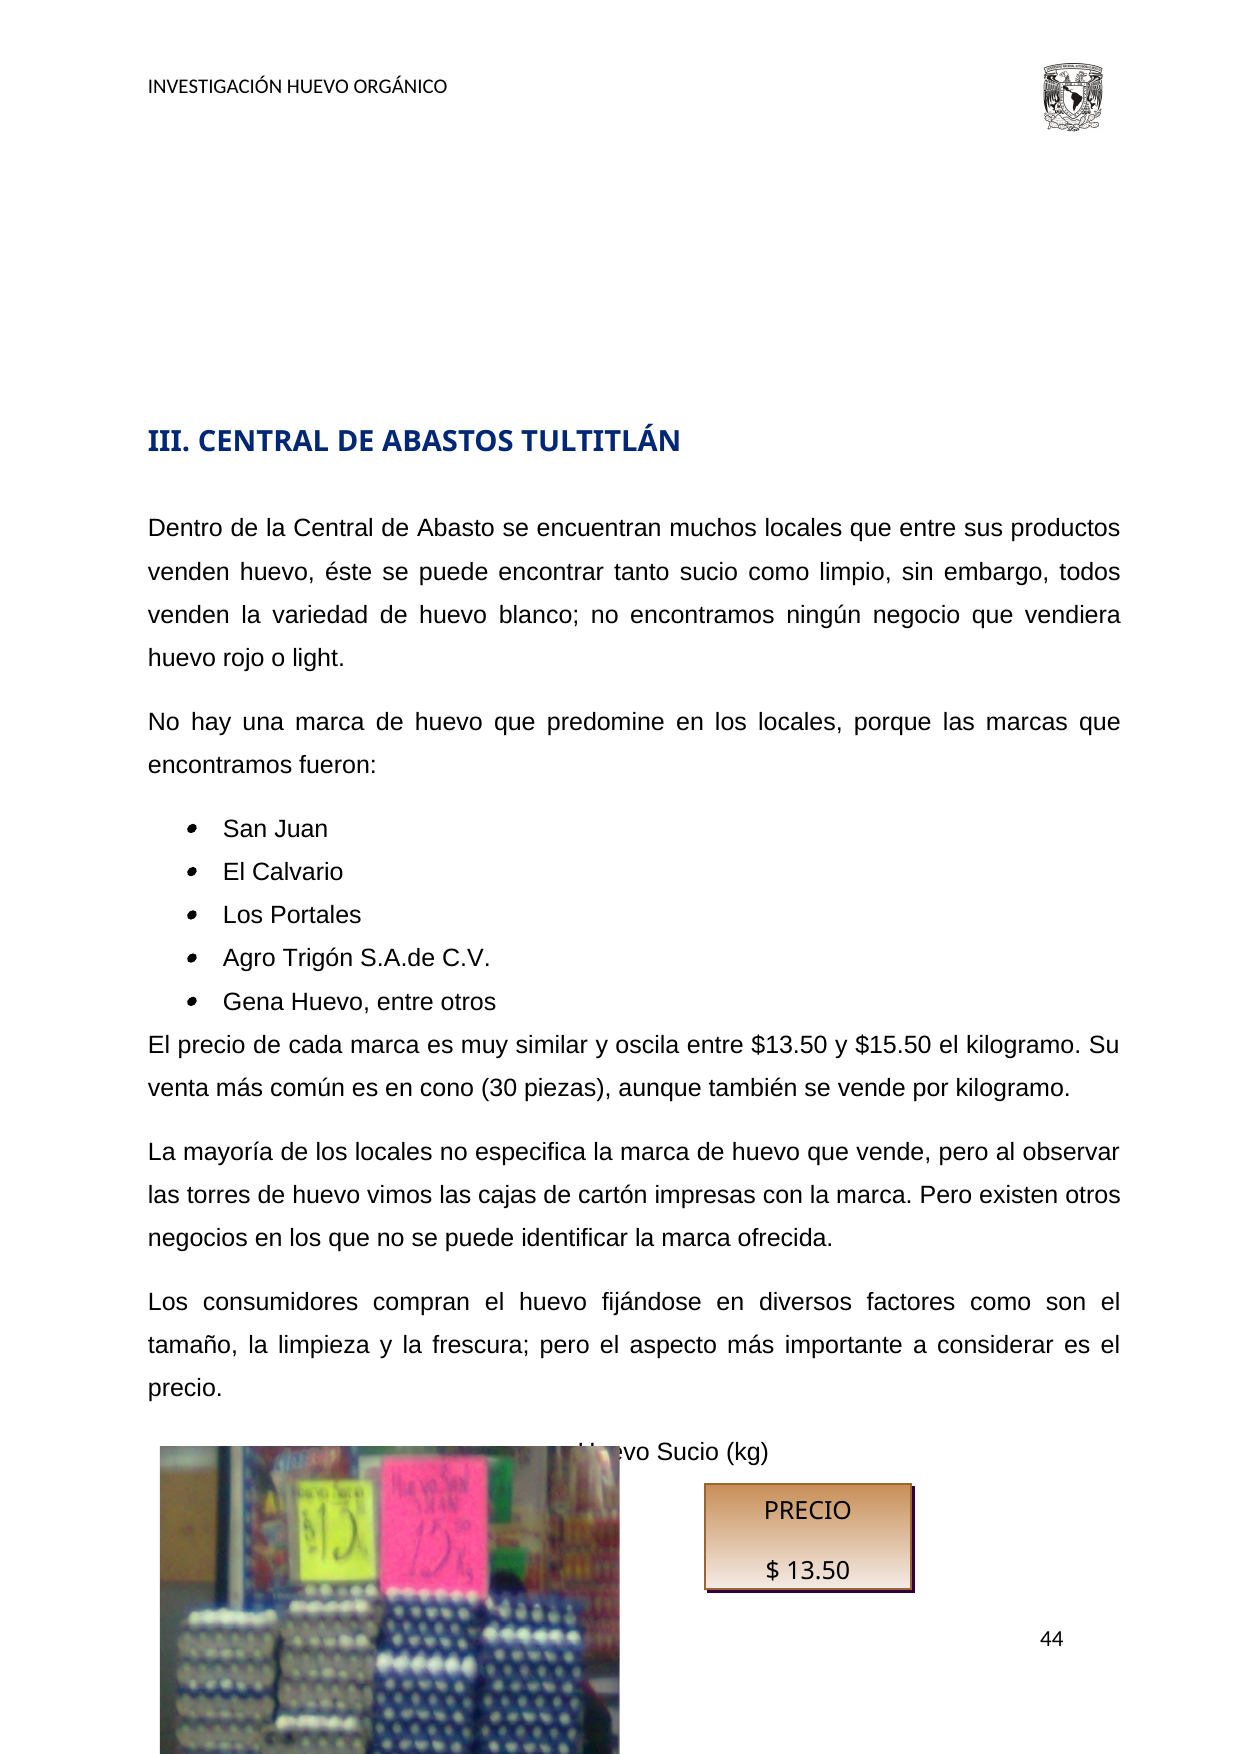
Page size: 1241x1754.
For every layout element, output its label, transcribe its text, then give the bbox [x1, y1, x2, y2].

text La mayoría de los locales no especifica la marca de huevo que vende, pero al observar las torres de huevo vimos las cajas de cartón impresas con la marca. Pero existen otros negocios en los que no se puede identificar la marca ofrecida. [148, 1137, 1122, 1252]
list El Calvario [185, 857, 1122, 886]
subtitle III. CENTRAL DE ABASTOS TULTITLÁN [148, 420, 1063, 459]
list Los Portales [185, 900, 1122, 929]
picture [159, 1446, 620, 1754]
text No hay una marca de huevo que predomine en los locales, porque las marcas que encontramos fueron: [148, 707, 1122, 778]
text El precio de cada marca es muy similar y oscila entre $13.50 y $15.50 el kilogramo. Su venta más común es en cono (30 piezas), aunque también se vende por kilogramo. [148, 1030, 1122, 1102]
list Agro Trigón S.A.de C.V. [185, 943, 1122, 972]
picture [1043, 63, 1103, 132]
text Dentro de la Central de Abasto se encuentran muchos locales que entre sus productos venden huevo, éste se puede encontrar tanto sucio como limpio, sin embargo, todos venden la variedad de huevo blanco; no encontramos ningún negocio que vendiera huevo rojo o light. [148, 513, 1122, 671]
text Huevo Sucio (kg) [148, 1437, 1122, 1466]
list San Juan [185, 814, 1122, 843]
text Los consumidores compran el huevo fijándose en diversos factores como son el tamaño, la limpieza y la frescura; pero el aspecto más importante a considerar es el precio. [148, 1287, 1122, 1402]
list Gena Huevo, entre otros [185, 987, 1122, 1016]
